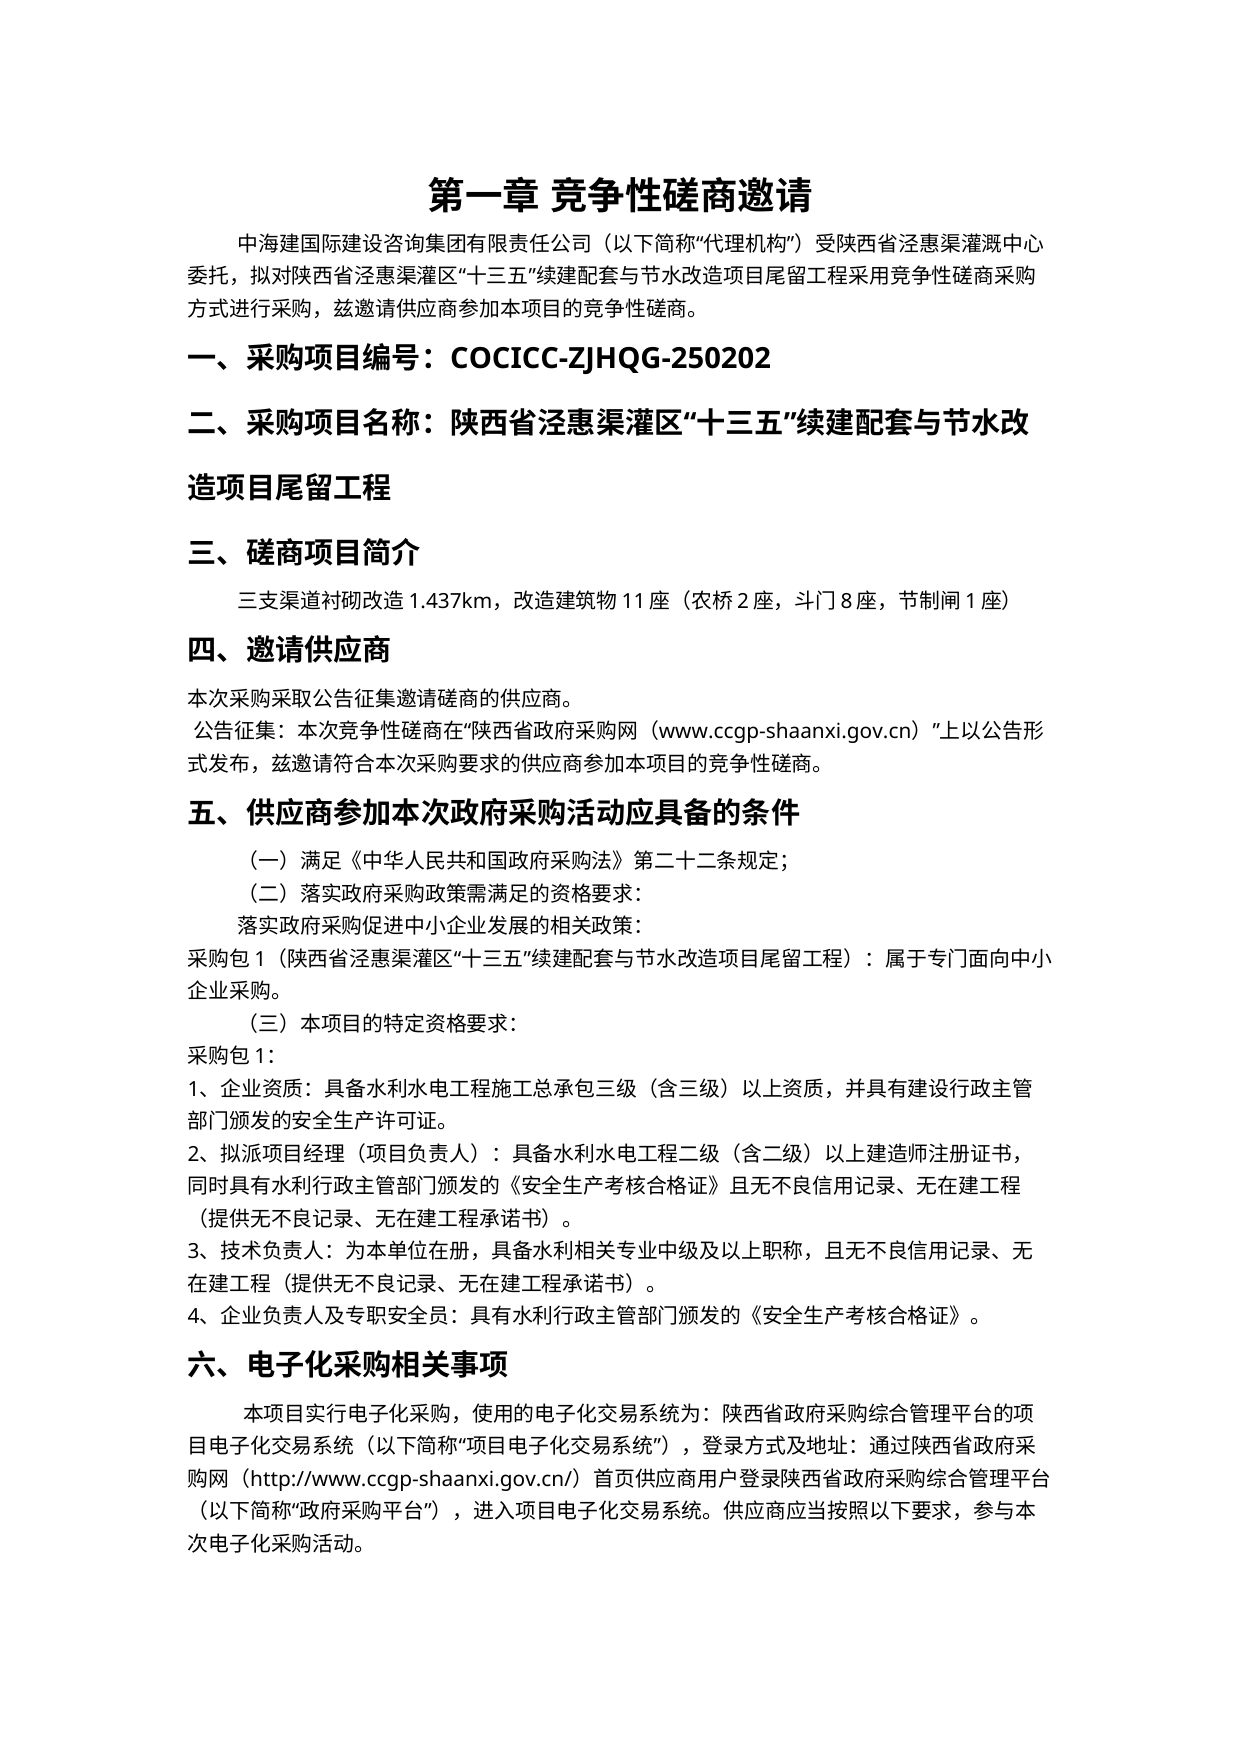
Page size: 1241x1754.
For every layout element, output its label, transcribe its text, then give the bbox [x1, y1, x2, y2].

text 三、磋商项目简介 [187, 519, 1053, 584]
text 本次采购采取公告征集邀请磋商的供应商。 [187, 682, 1053, 714]
text （三）本项目的特定资格要求： [187, 1007, 1053, 1039]
text 1、企业资质：具备水利水电工程施工总承包三级（含三级）以上资质，并具有建设行政主管部门颁发的安全生产许可证。 [187, 1072, 1053, 1137]
text 二、采购项目名称：陕西省泾惠渠灌区“十三五”续建配套与节水改造项目尾留工程 [187, 389, 1053, 519]
text 一、采购项目编号：COCICC-ZJHQG-250202 [187, 324, 1053, 389]
text （二）落实政府采购政策需满足的资格要求： [187, 877, 1053, 909]
text 落实政府采购促进中小企业发展的相关政策： [187, 909, 1053, 942]
text 第一章 竞争性磋商邀请 [187, 162, 1053, 227]
text 公告征集：本次竞争性磋商在“陕西省政府采购网（www.ccgp-shaanxi.gov.cn）”上以公告形式发布，兹邀请符合本次采购要求的供应商参加本项目的竞争性磋商。 [187, 714, 1053, 779]
text 4、企业负责人及专职安全员：具有水利行政主管部门颁发的《安全生产考核合格证》。 [187, 1299, 1053, 1332]
text 五、供应商参加本次政府采购活动应具备的条件 [187, 779, 1053, 844]
text 本项目实行电子化采购，使用的电子化交易系统为：陕西省政府采购综合管理平台的项目电子化交易系统（以下简称“项目电子化交易系统”），登录方式及地址：通过陕西省政府采购网（http://www.ccgp-shaanxi.gov.cn/）首页供应商用户登录陕西省政府采购综合管理平台（以下简称“政府采购平台”），进入项目电子化交易系统。供应商应当按照以下要求，参与本次电子化采购活动。 [187, 1397, 1053, 1559]
text 四、邀请供应商 [187, 617, 1053, 682]
text （一）满足《中华人民共和国政府采购法》第二十二条规定； [187, 844, 1053, 877]
text 六、电子化采购相关事项 [187, 1332, 1053, 1397]
text 2、拟派项目经理（项目负责人）：具备水利水电工程二级（含二级）以上建造师注册证书，同时具有水利行政主管部门颁发的《安全生产考核合格证》且无不良信用记录、无在建工程（提供无不良记录、无在建工程承诺书）。 [187, 1137, 1053, 1234]
text 采购包1（陕西省泾惠渠灌区“十三五”续建配套与节水改造项目尾留工程）：属于专门面向中小企业采购。 [187, 942, 1053, 1007]
text 中海建国际建设咨询集团有限责任公司（以下简称“代理机构”）受陕西省泾惠渠灌溉中心委托，拟对陕西省泾惠渠灌区“十三五”续建配套与节水改造项目尾留工程采用竞争性磋商采购方式进行采购，兹邀请供应商参加本项目的竞争性磋商。 [187, 227, 1053, 324]
text 3、技术负责人：为本单位在册，具备水利相关专业中级及以上职称，且无不良信用记录、无在建工程（提供无不良记录、无在建工程承诺书）。 [187, 1234, 1053, 1299]
text 三支渠道衬砌改造1.437km，改造建筑物11座（农桥2座，斗门8座，节制闸1座） [187, 584, 1053, 617]
text 采购包1： [187, 1039, 1053, 1072]
